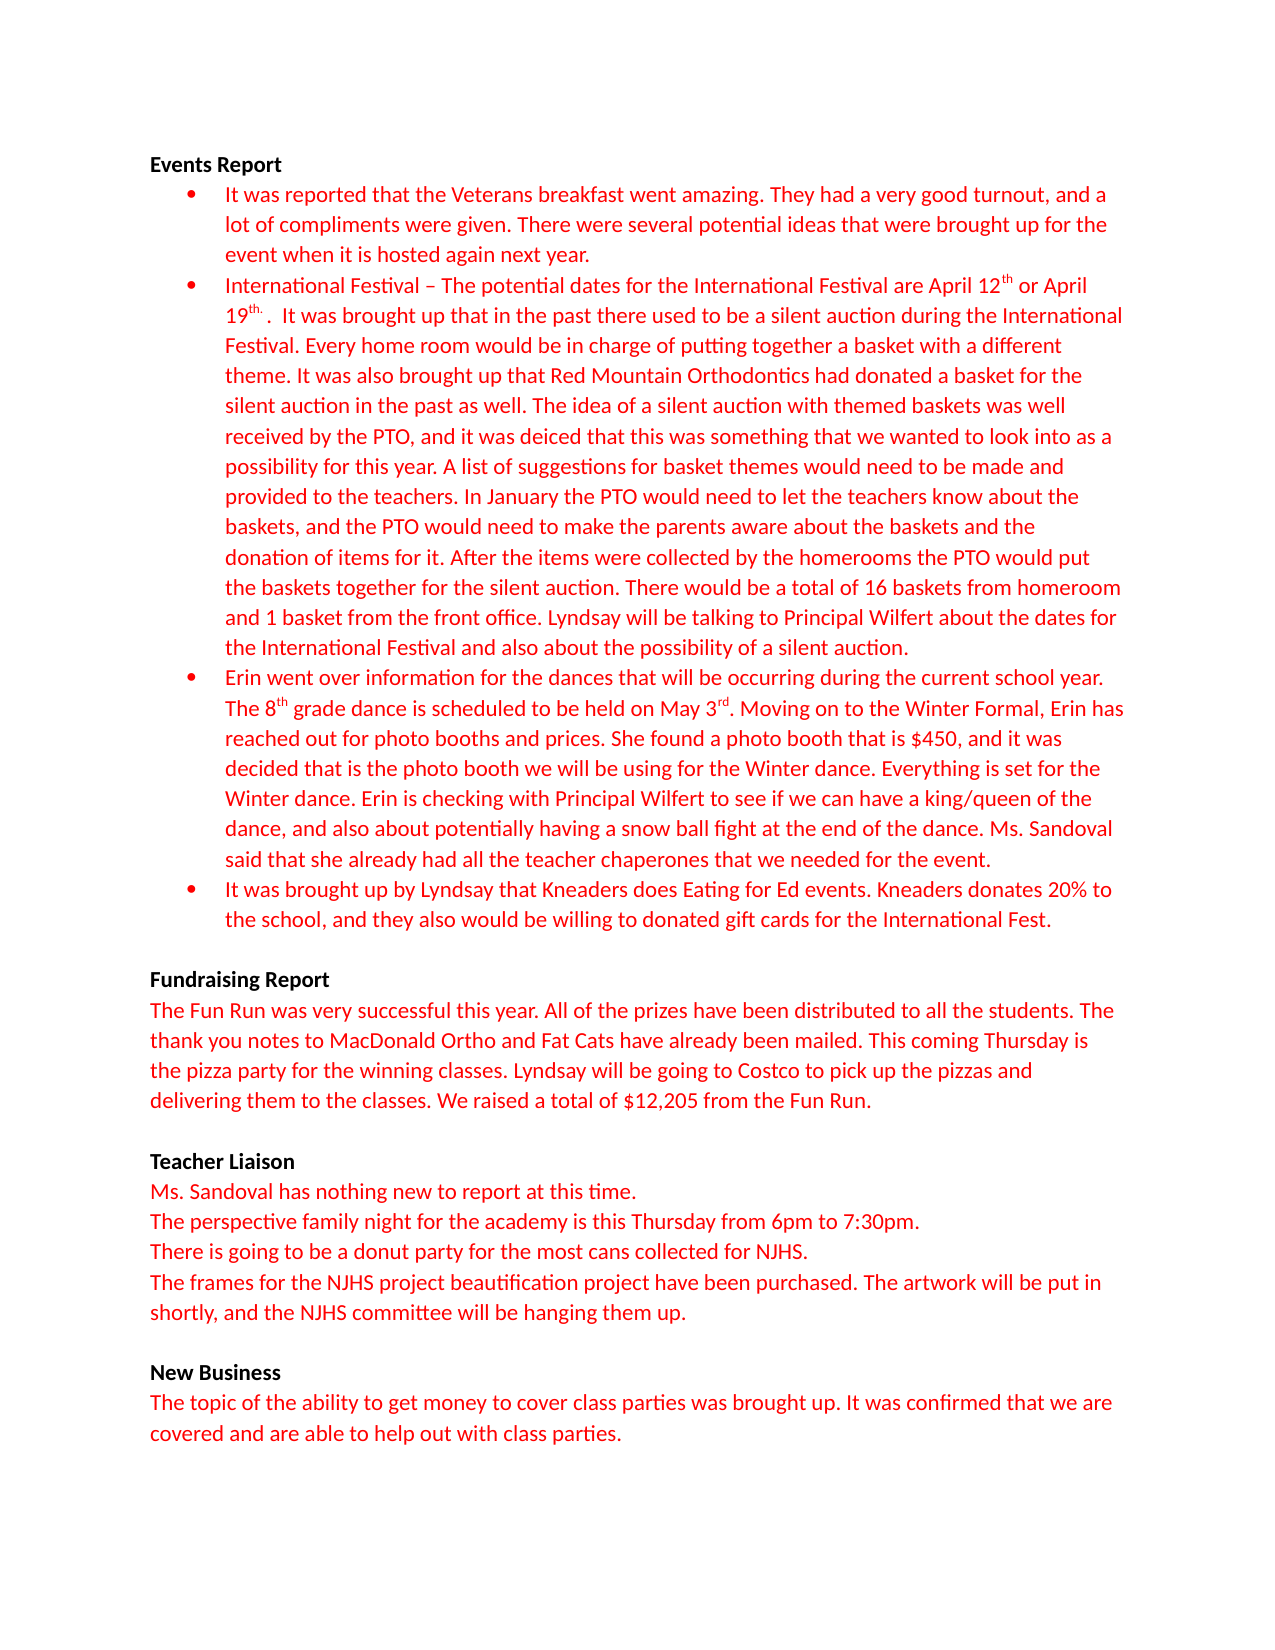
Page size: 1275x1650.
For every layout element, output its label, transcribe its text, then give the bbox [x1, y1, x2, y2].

text There is going to be a donut party for the most cans collected for NJHS. [150, 1237, 1125, 1266]
text The frames for the NJHS project beautification project have been purchased. The artwork will be put in shortly, and the NJHS committee will be hanging them up. [150, 1268, 1125, 1326]
list It was brought up by Lyndsay that Kneaders does Eating for Ed events. Kneaders donates 20% to the school, and they also would be willing to donated gift cards for the International Fest. [187, 875, 1125, 933]
text The Fun Run was very successful this year. All of the prizes have been distributed to all the students. The thank you notes to MacDonald Ortho and Fat Cats have already been mailed. This coming Thursday is the pizza party for the winning classes. Lyndsay will be going to Costco to pick up the pizzas and delivering them to the classes. We raised a total of $12,205 from the Fun Run. [150, 996, 1125, 1114]
text New Business [150, 1358, 1125, 1386]
text The perspective family night for the academy is this Thursday from 6pm to 7:30pm. [150, 1207, 1125, 1235]
text Events Report [150, 150, 1125, 178]
text Teacher Liaison [150, 1147, 1125, 1175]
list It was reported that the Veterans breakfast went amazing. They had a very good turnout, and a lot of compliments were given. There were several potential ideas that were brought up for the event when it is hosted again next year. [187, 180, 1125, 269]
text Ms. Sandoval has nothing new to report at this time. [150, 1177, 1125, 1205]
text The topic of the ability to get money to cover class parties was brought up. It was confirmed that we are covered and are able to help out with class parties. [150, 1388, 1125, 1447]
list International Festival – The potential dates for the International Festival are April 12th or April 19th. . It was brought up that in the past there used to be a silent auction during the International Festival. Every home room would be in charge of putting together a basket with a different theme. It was also brought up that Red Mountain Orthodontics had donated a basket for the silent auction in the past as well. The idea of a silent auction with themed baskets was well received by the PTO, and it was deiced that this was something that we wanted to look into as a possibility for this year. A list of suggestions for basket themes would need to be made and provided to the teachers. In January the PTO would need to let the teachers know about the baskets, and the PTO would need to make the parents aware about the baskets and the donation of items for it. After the items were collected by the homerooms the PTO would put the baskets together for the silent auction. There would be a total of 16 baskets from homeroom and 1 basket from the front office. Lyndsay will be talking to Principal Wilfert about the dates for the International Festival and also about the possibility of a silent auction. [187, 271, 1125, 661]
text Fundraising Report [150, 966, 1125, 994]
list Erin went over information for the dances that will be occurring during the current school year. The 8th grade dance is scheduled to be held on May 3rd. Moving on to the Winter Formal, Erin has reached out for photo booths and prices. She found a photo booth that is $450, and it was decided that is the photo booth we will be using for the Winter dance. Everything is set for the Winter dance. Erin is checking with Principal Wilfert to see if we can have a king/queen of the dance, and also about potentially having a snow ball fight at the end of the dance. Ms. Sandoval said that she already had all the teacher chaperones that we needed for the event. [187, 663, 1125, 873]
